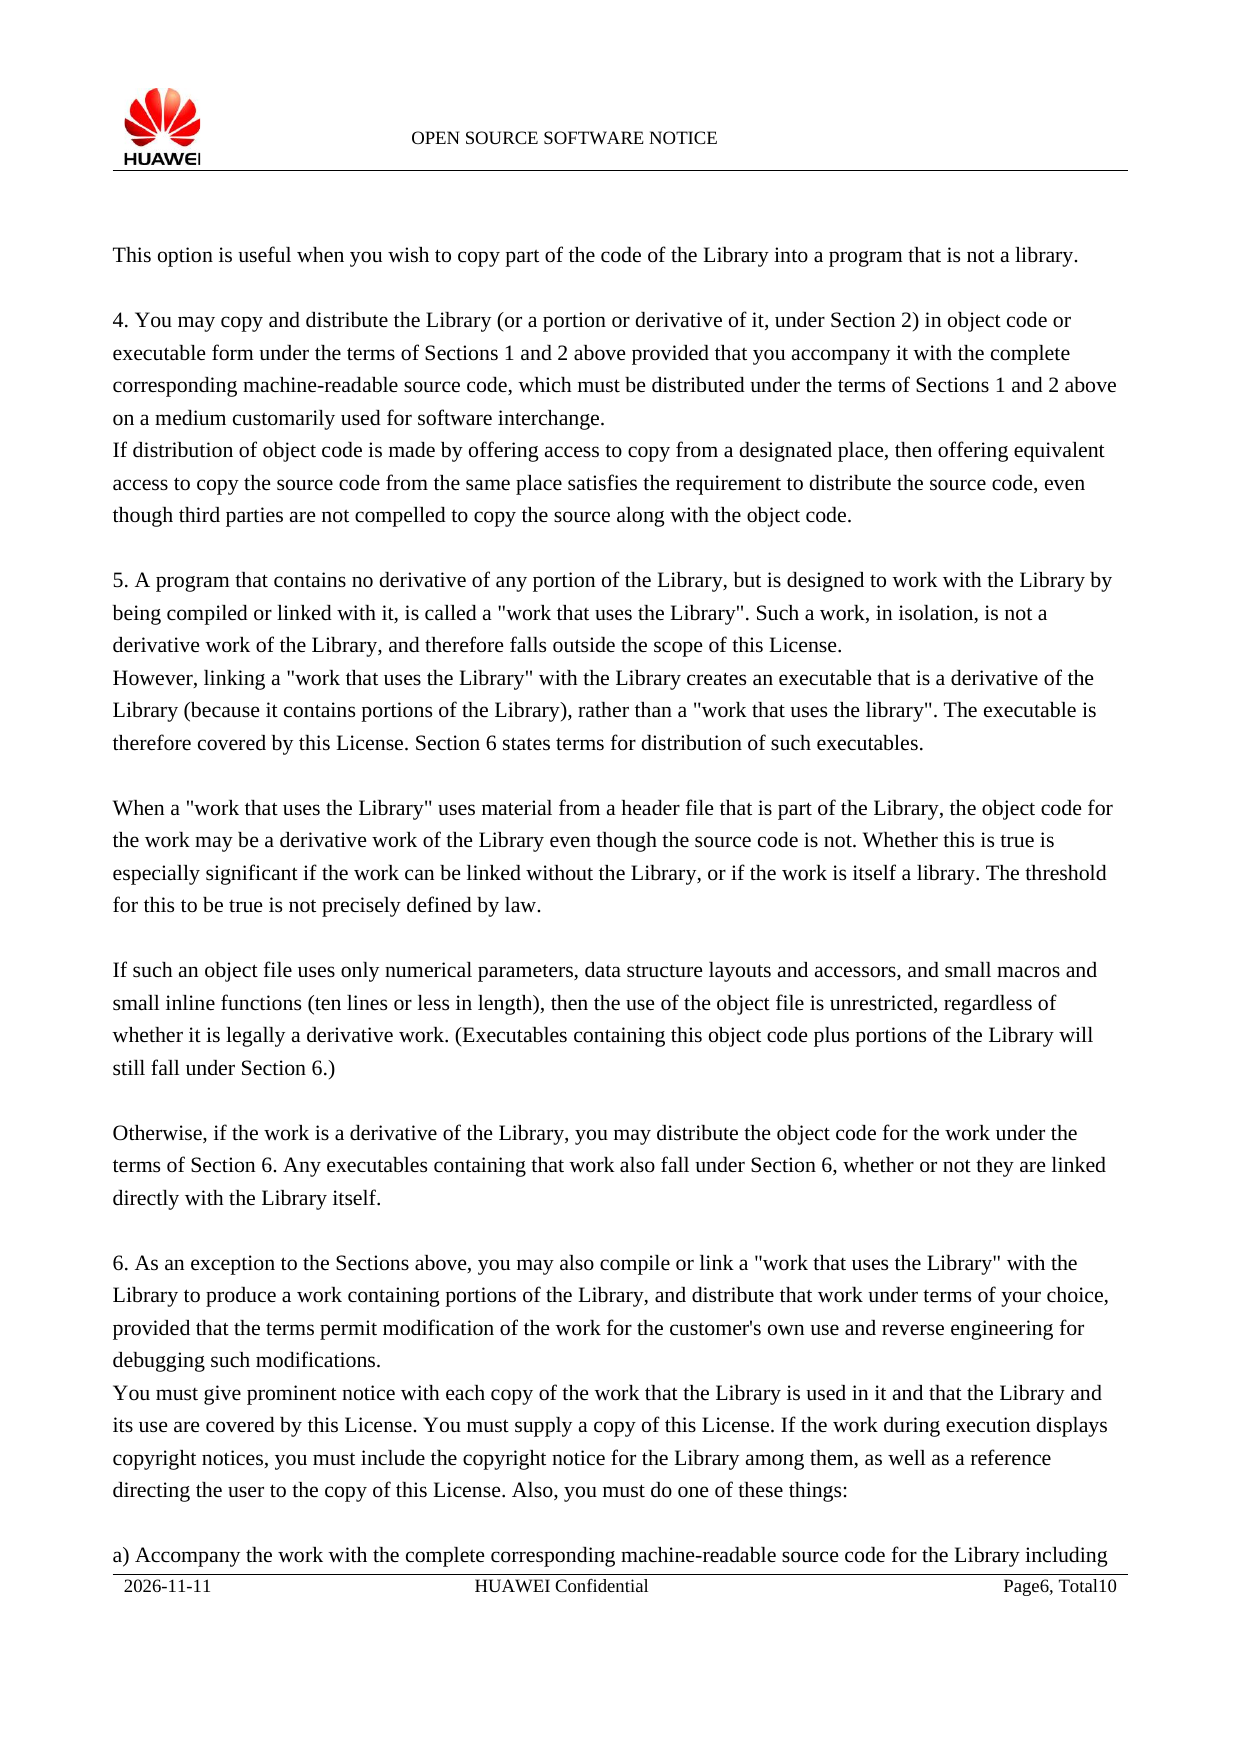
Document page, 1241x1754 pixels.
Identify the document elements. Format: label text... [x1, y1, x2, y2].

picture [124, 88, 201, 165]
